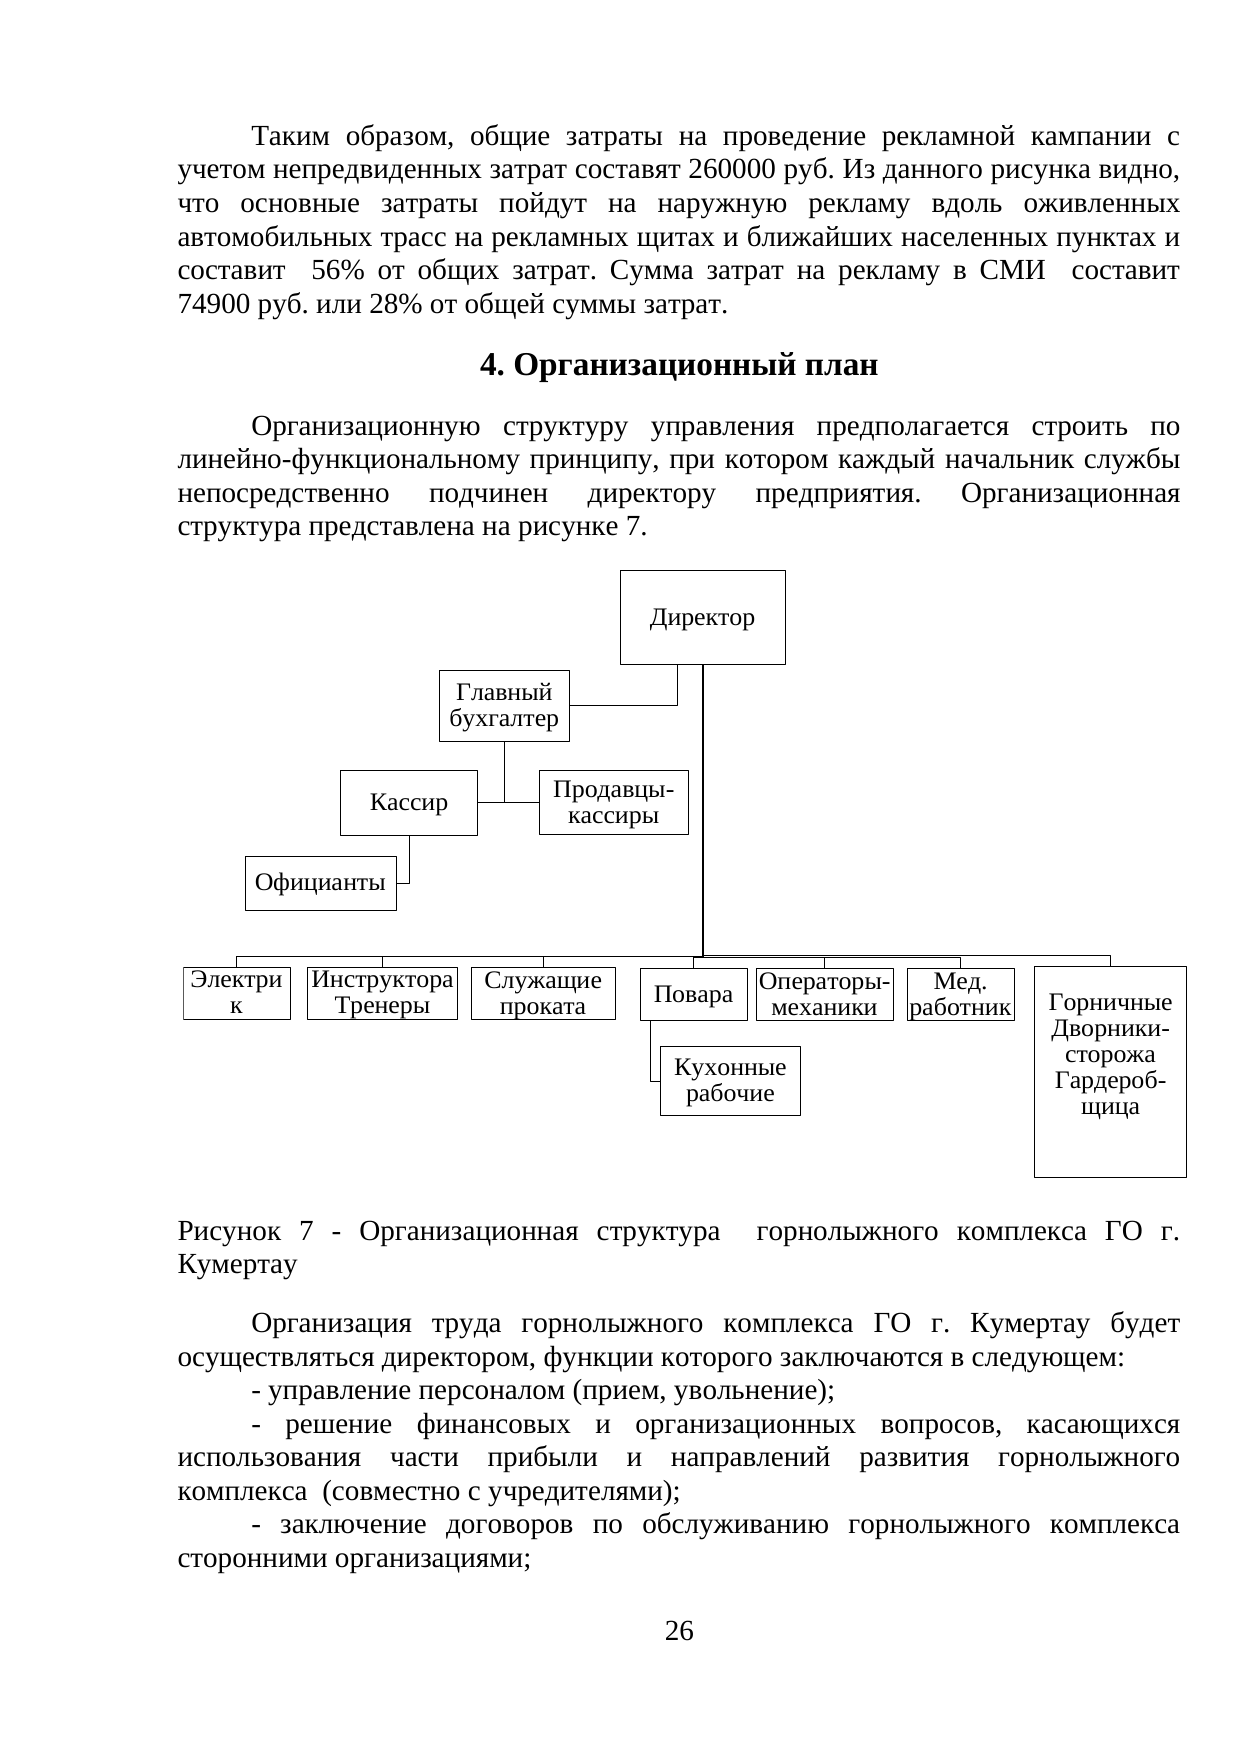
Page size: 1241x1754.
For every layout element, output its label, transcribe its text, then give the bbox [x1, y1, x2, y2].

text Рисунок 7 - Организационная структура горнолыжного комплекса ГО г. Кумертау [177, 1213, 1181, 1280]
text - решение финансовых и организационных вопросов, касающихся использования части прибыли и направлений развития горнолыжного комплекса (совместно с учредителями); [177, 1406, 1181, 1506]
text 4. Организационный план [177, 344, 1181, 383]
text - заключение договоров по обслуживанию горнолыжного комплекса сторонними организациями; [177, 1506, 1181, 1573]
text - управление персоналом (прием, увольнение); [177, 1372, 1181, 1406]
text Таким образом, общие затраты на проведение рекламной кампании с учетом непредвиденных затрат составят 260000 руб. Из данного рисунка видно, что основные затраты пойдут на наружную рекламу вдоль оживленных автомобильных трасс на рекламных щитах и ближайших населенных пунктах и составит 56% от общих затрат. Сумма затрат на рекламу в СМИ составит 74900 руб. или 28% от общей суммы затрат. [177, 118, 1181, 319]
text Организационную структуру управления предполагается строить по линейно-функциональному принципу, при котором каждый начальник службы непосредственно подчинен директору предприятия. Организационная структура представлена на рисунке 7. [177, 408, 1181, 542]
text Организация труда горнолыжного комплекса ГО г. Кумертау будет осуществляться директором, функции которого заключаются в следующем: [177, 1305, 1181, 1372]
